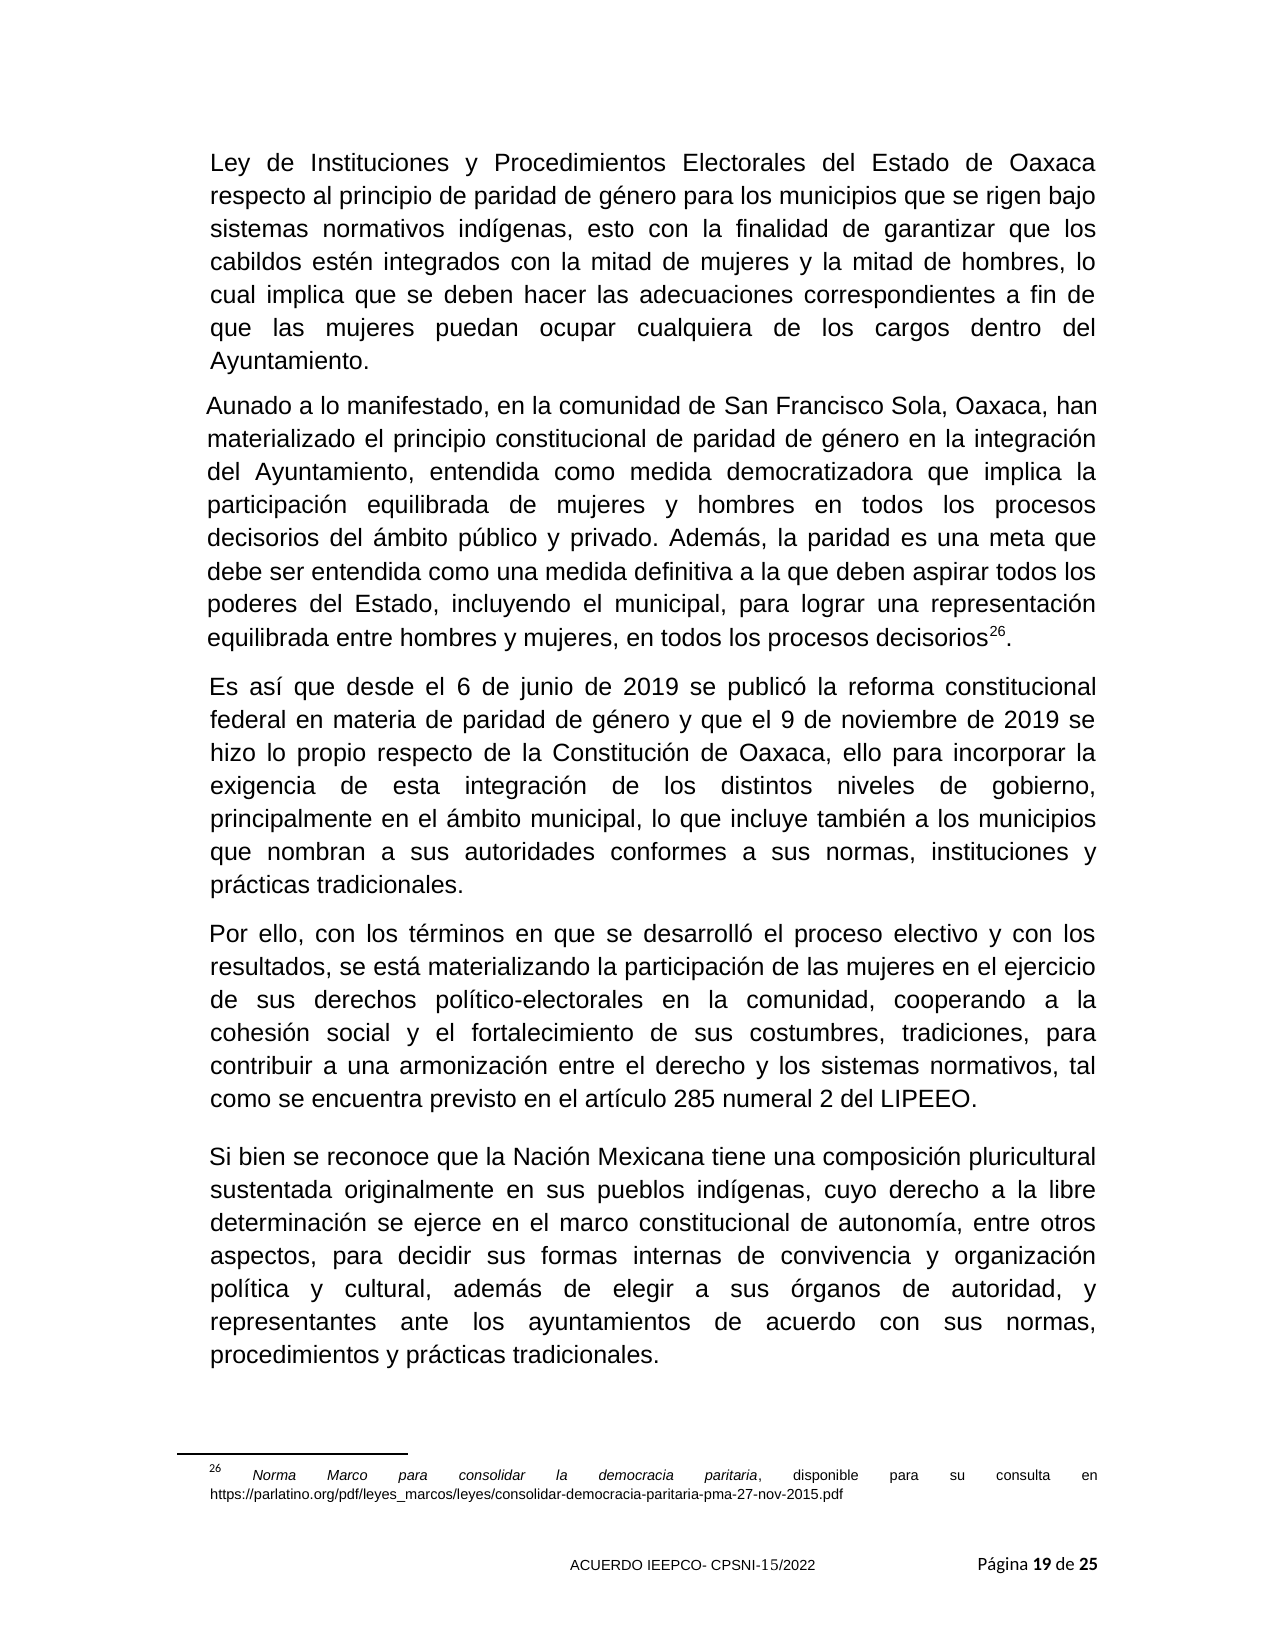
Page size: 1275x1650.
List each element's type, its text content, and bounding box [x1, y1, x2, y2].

text Por ello, con los términos en que se desarrolló el proceso electivo y con los resultados, se está materializando la participación de las mujeres en el ejercicio de sus derechos político-electorales en la comunidad, cooperando a la cohesión social y el fortalecimiento de sus costumbres, tradiciones, para contribuir a una armonización entre el derecho y los sistemas normativos, tal como se encuentra previsto en el artículo 285 numeral 2 del LIPEEO. [209, 919, 1098, 1113]
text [209, 148, 1097, 374]
text Si bien se reconoce que la Nación Mexicana tiene una composición pluricultural sustentada originalmente en sus pueblos indígenas, cuyo derecho a la libre determinación se ejerce en el marco constitucional de autonomía, entre otros aspectos, para decidir sus formas internas de convivencia y organización política y cultural, además de elegir a sus órganos de autoridad, y representantes ante los ayuntamientos de acuerdo con sus normas, procedimientos y prácticas tradicionales. [209, 1142, 1098, 1369]
text Aunado a lo manifestado, en la comunidad de San Francisco Sola, Oaxaca, han materializado el principio constitucional de paridad de género en la integración del Ayuntamiento, entendida como medida democratizadora que implica la participación equilibrada de mujeres y hombres en todos los procesos decisorios del ámbito público y privado. Además, la paridad es una meta que debe ser entendida como una medida definitiva a la que deben aspirar todos los poderes del Estado, incluyendo el municipal, para lograr una representación equilibrada entre hombres y mujeres, en todos los procesos decisorios. [206, 391, 1098, 651]
text Es así que desde el 6 de junio de 2019 se publicó la reforma constitucional federal en materia de paridad de género y que el 9 de noviembre de 2019 se hizo lo propio respecto de la Constitución de Oaxaca, ello para incorporar la exigencia de esta integración de los distintos niveles de gobierno, principalmente en el ámbito municipal, lo que incluye también a los municipios que nombran a sus autoridades conformes a sus normas, instituciones y prácticas tradicionales. [209, 672, 1098, 898]
